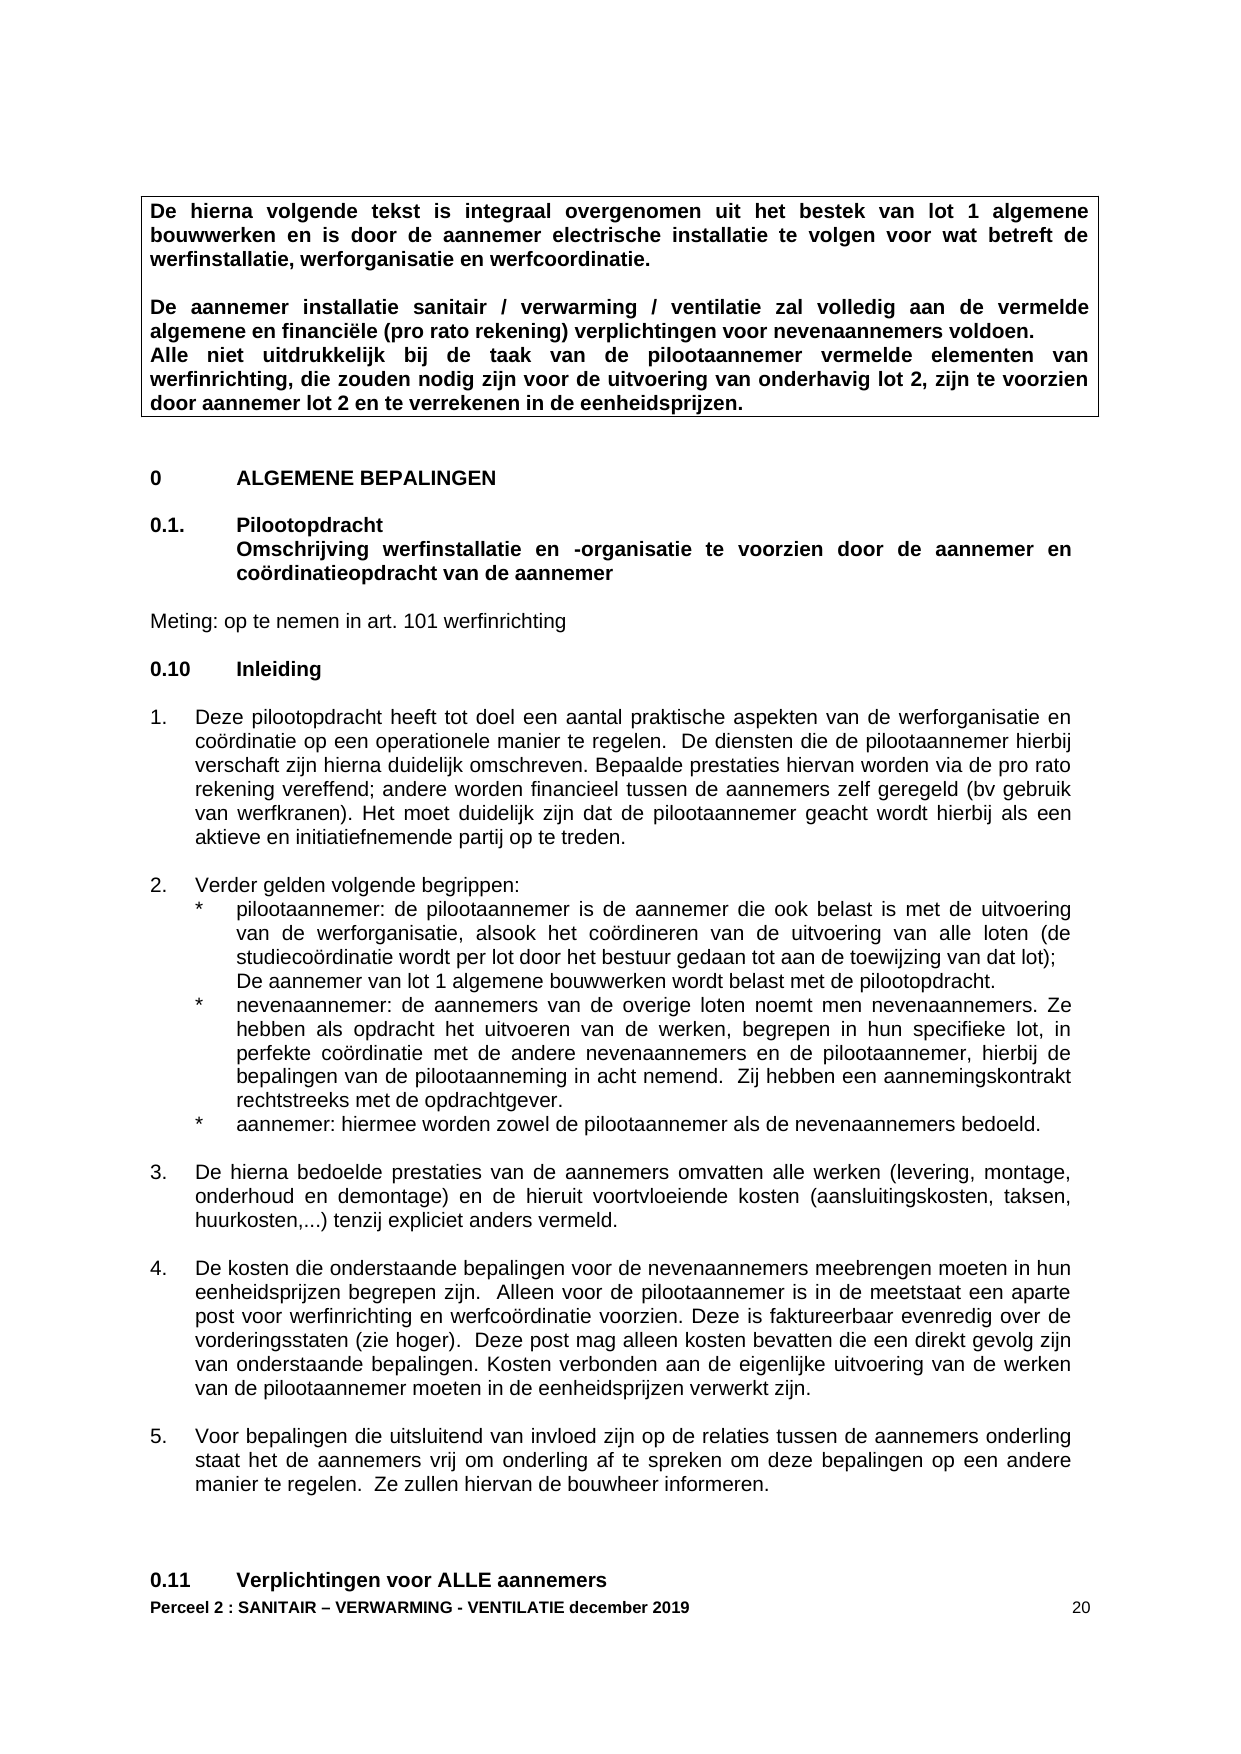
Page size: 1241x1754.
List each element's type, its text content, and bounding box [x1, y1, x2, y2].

text 1. Deze pilootopdracht heeft tot doel een aantal praktische aspekten van de werforganisatie en coördinatie op een operationele manier te regelen. De diensten die de pilootaannemer hierbij verschaft zijn hierna duidelijk omschreven. Bepaalde prestaties hiervan worden via de pro rato rekening vereffend; andere worden financieel tussen de aannemers zelf geregeld (bv gebruik van werfkranen). Het moet duidelijk zijn dat de pilootaannemer geacht wordt hierbij als een aktieve en initiatiefnemende partij op te treden. [150, 705, 1072, 849]
text 2. Verder gelden volgende begrippen: [150, 873, 1072, 897]
text 4. De kosten die onderstaande bepalingen voor de nevenaannemers meebrengen moeten in hun eenheidsprijzen begrepen zijn. Alleen voor de pilootaannemer is in de meetstaat een aparte post voor werfinrichting en werfcoördinatie voorzien. Deze is faktureerbaar evenredig over de vorderingsstaten (zie hoger). Deze post mag alleen kosten bevatten die een direkt gevolg zijn van onderstaande bepalingen. Kosten verbonden aan de eigenlijke uitvoering van de werken van de pilootaannemer moeten in de eenheidsprijzen verwerkt zijn. [150, 1256, 1072, 1400]
text * nevenaannemer: de aannemers van de overige loten noemt men nevenaannemers. Ze hebben als opdracht het uitvoeren van de werken, begrepen in hun specifieke lot, in perfekte coördinatie met de andere nevenaannemers en de pilootaannemer, hierbij de bepalingen van de pilootaanneming in acht nemend. Zij hebben een aannemingskontrakt rechtstreeks met de opdrachtgever. [195, 992, 1072, 1112]
text 3. De hierna bedoelde prestaties van de aannemers omvatten alle werken (levering, montage, onderhoud en demontage) en de hieruit voortvloeiende kosten (aansluitingskosten, taksen, huurkosten,...) tenzij expliciet anders vermeld. [150, 1160, 1072, 1232]
text 0 ALGEMENE BEPALINGEN [150, 465, 1072, 489]
text De aannemer van lot 1 algemene bouwwerken wordt belast met de pilootopdracht. [236, 968, 1072, 992]
text Alle niet uitdrukkelijk bij de taak van de pilootaannemer vermelde elementen van werfinrichting, die zouden nodig zijn voor de uitvoering van onderhavig lot 2, zijn te voorzien door aannemer lot 2 en te verrekenen in de eenheidsprijzen. [142, 339, 1098, 416]
text 5. Voor bepalingen die uitsluitend van invloed zijn op de relaties tussen de aannemers onderling staat het de aannemers vrij om onderling af te spreken om deze bepalingen op een andere manier te regelen. Ze zullen hiervan de bouwheer informeren. [150, 1424, 1072, 1496]
text 0.10 Inleiding [150, 657, 1072, 681]
text Omschrijving werfinstallatie en -organisatie te voorzien door de aannemer en coördinatieopdracht van de aannemer [236, 537, 1072, 585]
text Meting: op te nemen in art. 101 werfinrichting [150, 609, 1072, 633]
text 0.1. Pilootopdracht [150, 513, 1072, 537]
text * pilootaannemer: de pilootaannemer is de aannemer die ook belast is met de uitvoering van de werforganisatie, alsook het coördineren van de uitvoering van alle loten (de studiecoördinatie wordt per lot door het bestuur gedaan tot aan de toewijzing van dat lot); [195, 897, 1072, 968]
text * aannemer: hiermee worden zowel de pilootaannemer als de nevenaannemers bedoeld. [195, 1112, 1072, 1136]
text De aannemer installatie sanitair / verwarming / ventilatie zal volledig aan de vermelde algemene en financiële (pro rato rekening) verplichtingen voor nevenaannemers voldoen. [150, 294, 1090, 339]
text De hierna volgende tekst is integraal overgenomen uit het bestek van lot 1 algemene bouwwerken en is door de aannemer electrische installatie te volgen voor wat betreft de werfinstallatie, werforganisatie en werfcoordinatie. [142, 197, 1098, 271]
text 0.11 Verplichtingen voor ALLE aannemers [150, 1567, 1072, 1591]
